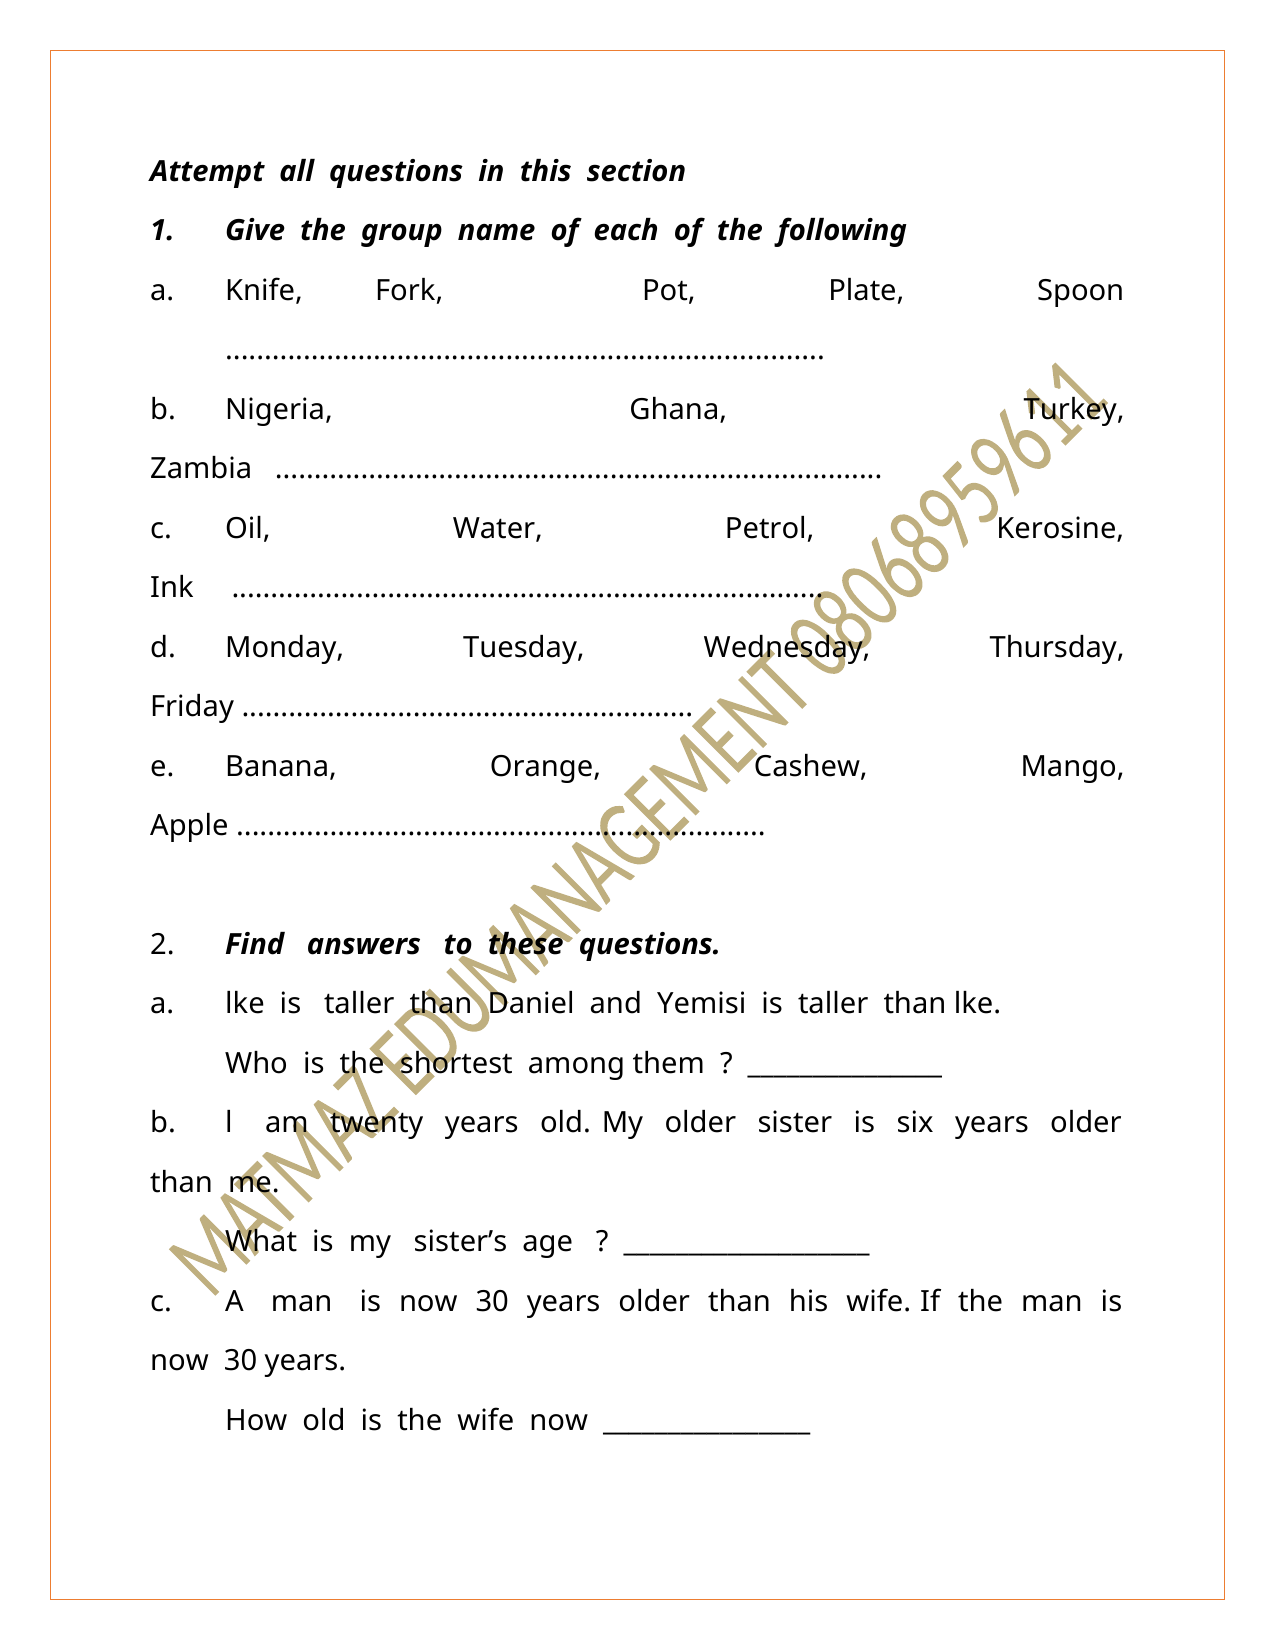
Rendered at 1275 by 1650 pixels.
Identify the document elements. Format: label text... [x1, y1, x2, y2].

text a. Knife, Fork, Pot, Plate, Spoon ............................................................................. [150, 269, 1125, 368]
text b. Nigeria, Ghana, Turkey, Zambia .............................................................................. [150, 388, 1125, 487]
text b. l am twenty years old. My older sister is six years older than me. [150, 1102, 1125, 1201]
text a. lke is taller than Daniel and Yemisi is taller than lke. [150, 983, 1125, 1022]
text Attempt all questions in this section [150, 150, 1125, 190]
text c. Oil, Water, Petrol, Kerosine, Ink ............................................................................ [150, 507, 1125, 606]
text 2. Find answers to these questions. [150, 923, 1125, 963]
text d. Monday, Tuesday, Wednesday, Thursday, Friday .......................................................... [150, 626, 1125, 725]
text Who is the shortest among them ? _______________ [150, 1042, 1125, 1082]
text e. Banana, Orange, Cashew, Mango, Apple .................................................................... [150, 745, 1125, 844]
text How old is the wife now ________________ [150, 1399, 1125, 1439]
text 1. Give the group name of each of the following [150, 209, 1125, 249]
text c. A man is now 30 years older than his wife. If the man is now 30 years. [150, 1280, 1125, 1379]
text What is my sister’s age ? ___________________ [150, 1221, 1125, 1260]
